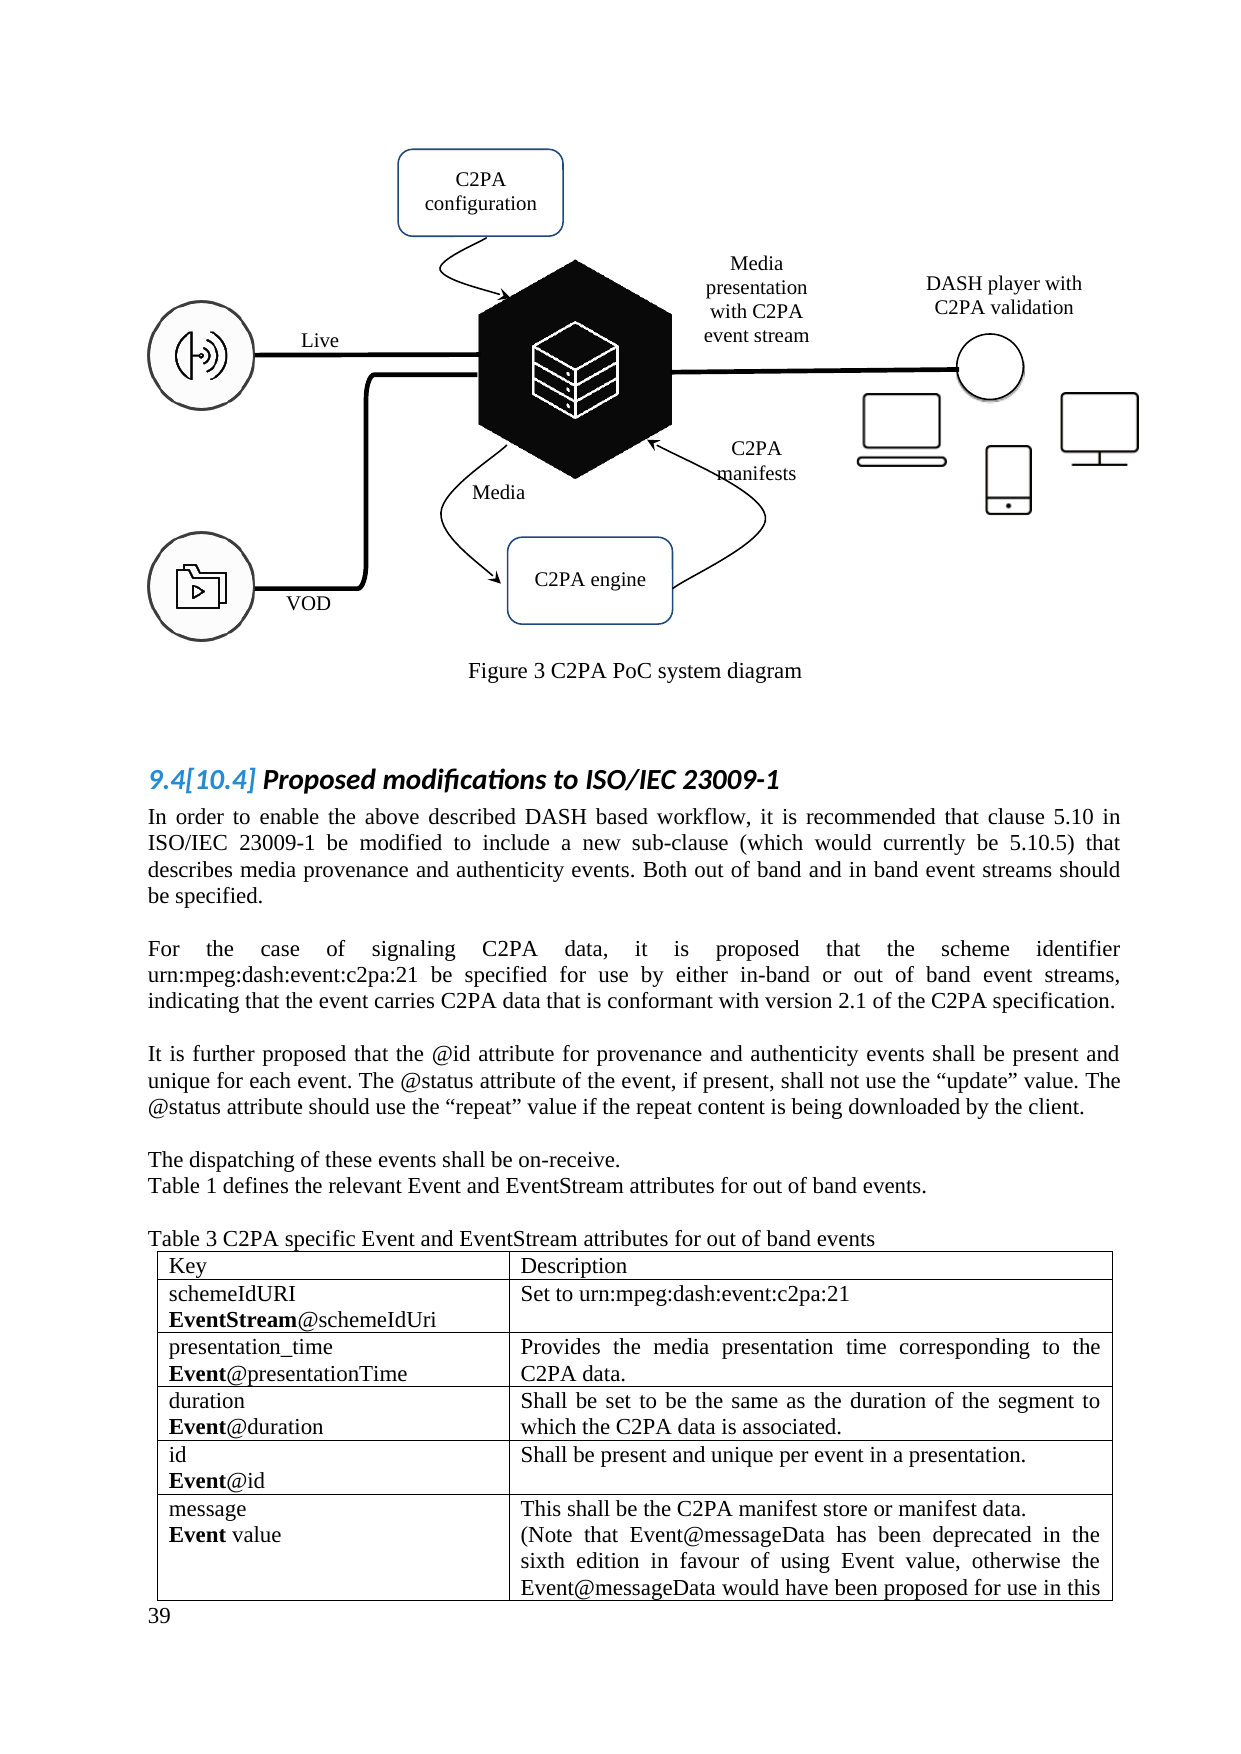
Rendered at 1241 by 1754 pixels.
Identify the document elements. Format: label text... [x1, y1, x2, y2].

table_cell presentation_time Event@presentationTime [158, 1333, 509, 1386]
picture [147, 515, 255, 657]
picture [1060, 392, 1139, 467]
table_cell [510, 1495, 1112, 1600]
table_header Description [510, 1252, 1112, 1278]
table_cell message Event value [158, 1495, 509, 1600]
table_cell Provides the media presentation time corresponding to the C2PA data. [510, 1333, 1112, 1386]
table_cell duration Event@duration [158, 1387, 509, 1440]
picture [985, 444, 1032, 516]
table_header Key [158, 1252, 509, 1278]
picture [477, 258, 673, 481]
text Table 1 defines the relevant Event and EventStream attributes for out of band events. [148, 1172, 1122, 1198]
table_cell id Event@id [158, 1441, 509, 1493]
text In order to enable the above described DASH based workflow, it is recommended that clause 5.10 in ISO/IEC 23009-1 be modified to include a new sub-clause (which would currently be 5.10.5) that describes media provenance and authenticity events. Both out of band and in band event streams should be specified. [148, 803, 1122, 908]
table_cell schemeIdURI EventStream@schemeIdUri [158, 1280, 509, 1332]
text It is further proposed that the @id attribute for provenance and authenticity events shall be present and unique for each event. The @status attribute of the event, if present, shall not use the “update” value. The @status attribute should use the “repeat” value if the repeat content is being downloaded by the client. [148, 1040, 1122, 1119]
table_cell Shall be present and unique per event in a presentation. [510, 1441, 1112, 1493]
table_cell Shall be set to be the same as the duration of the segment to which the C2PA data is associated. [510, 1387, 1112, 1440]
picture [147, 284, 255, 426]
text For the case of signaling C2PA data, it is proposed that the scheme identifier urn:mpeg:dash:event:c2pa:21 be specified for use by either in-band or out of band event streams, indicating that the event carries C2PA data that is conformant with version 2.1 of the C2PA specification. [148, 935, 1122, 1014]
subtitle Proposed modifications to ISO/IEC 23009-1 [148, 761, 1122, 797]
text The dispatching of these events shall be on-receive. [148, 1146, 1122, 1172]
picture [856, 392, 947, 468]
table_cell Set to urn:mpeg:dash:event:c2pa:21 [510, 1280, 1112, 1332]
